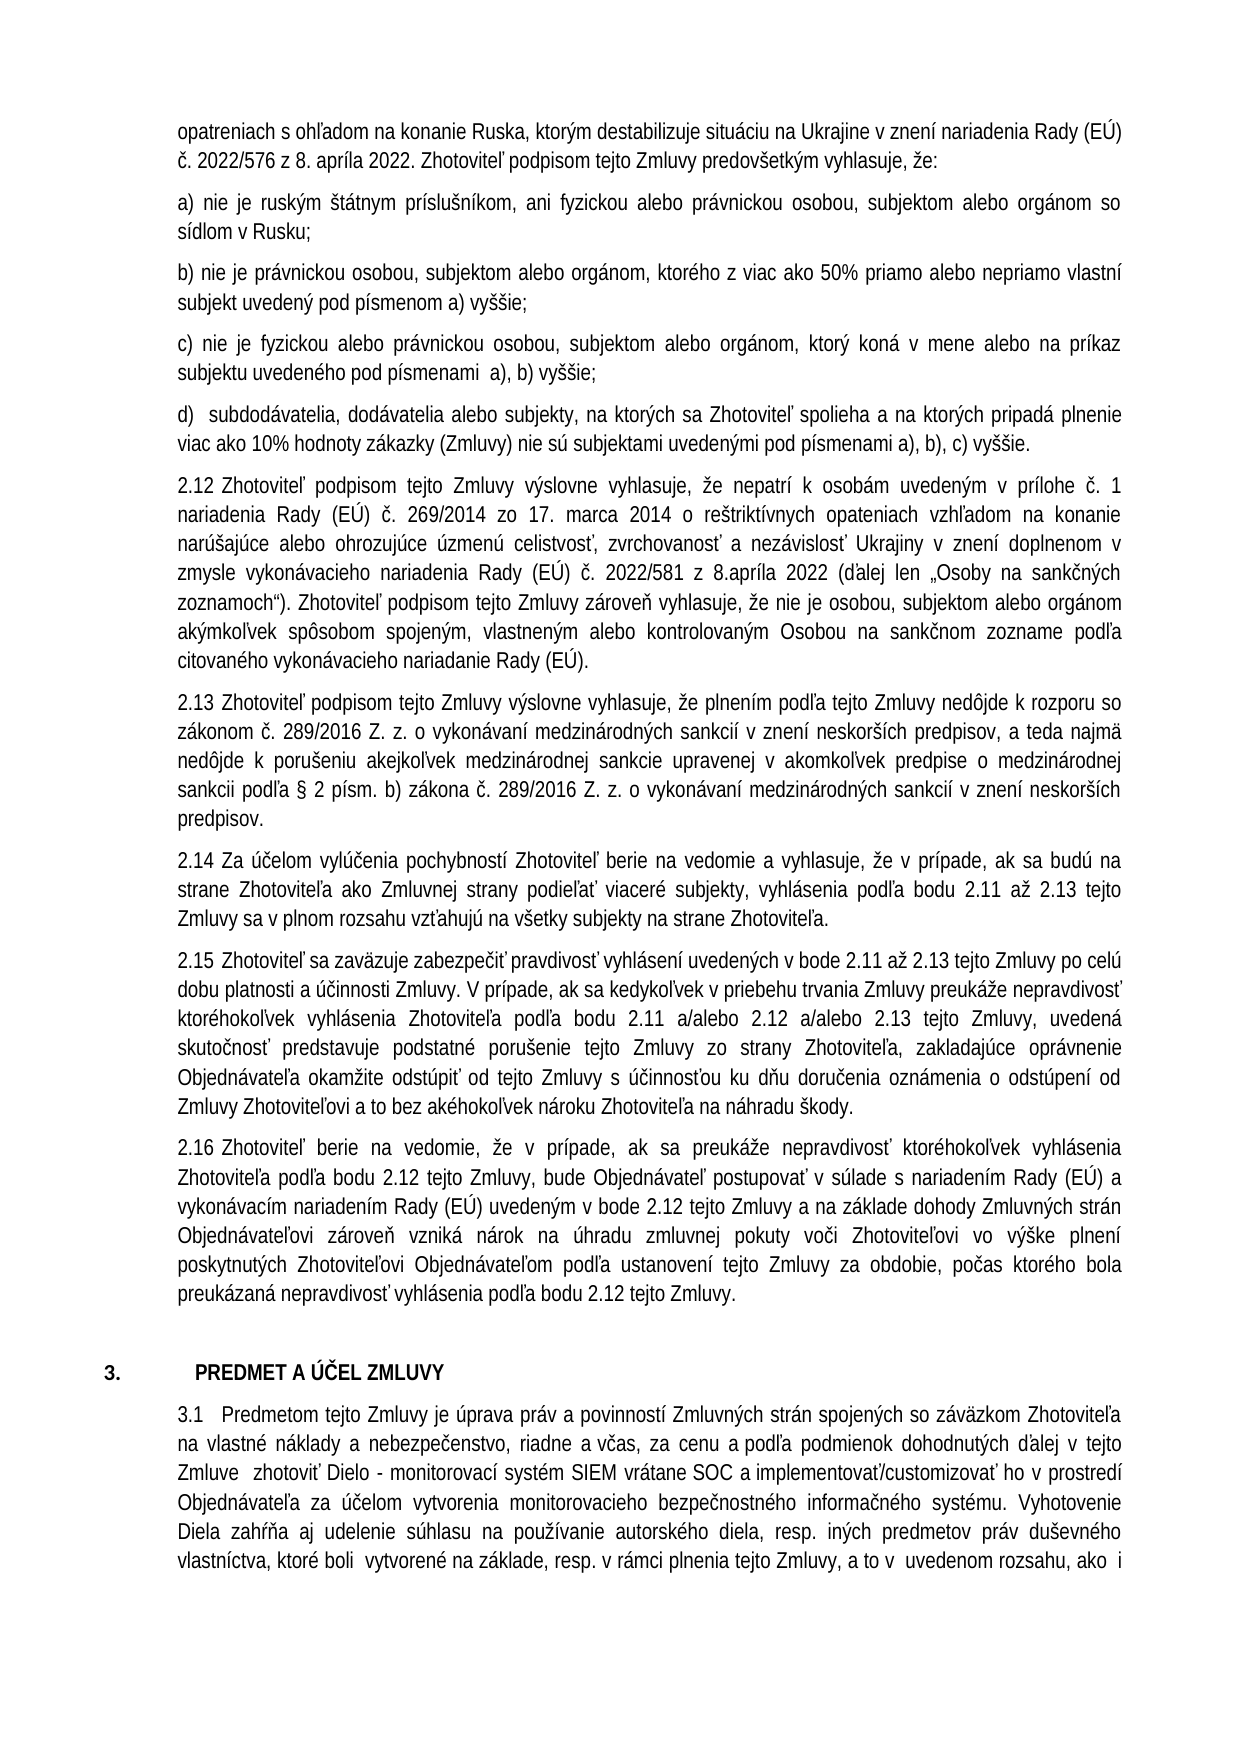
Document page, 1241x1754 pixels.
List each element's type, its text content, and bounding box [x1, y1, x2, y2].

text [177, 115, 1122, 173]
list 2.14 Za účelom vylúčenia pochybností Zhotoviteľ berie na vedomie a vyhlasuje, že v prípade, ak sa budú na strane Zhotoviteľa ako Zmluvnej strany podieľať viaceré subjekty, vyhlásenia podľa bodu 2.11 až 2.13 tejto Zmluvy sa v plnom rozsahu vzťahujú na všetky subjekty na strane Zhotoviteľa. [177, 844, 1122, 932]
text PREDMET A ÚČEL ZMLUVY [103, 1357, 1122, 1386]
list d) subdodávatelia, dodávatelia alebo subjekty, na ktorých sa Zhotoviteľ spolieha a na ktorých pripadá plnenie viac ako 10% hodnoty zákazky (Zmluvy) nie sú subjektami uvedenými pod písmenami a), b), c) vyššie. [177, 398, 1122, 457]
list 2.13 Zhotoviteľ podpisom tejto Zmluvy výslovne vyhlasuje, že plnením podľa tejto Zmluvy nedôjde k rozporu so zákonom č. 289/2016 Z. z. o vykonávaní medzinárodných sankcií v znení neskorších predpisov, a teda najmä nedôjde k porušeniu akejkoľvek medzinárodnej sankcie upravenej v akomkoľvek predpise o medzinárodnej sankcii podľa § 2 písm. b) zákona č. 289/2016 Z. z. o vykonávaní medzinárodných sankcií v znení neskorších predpisov. [177, 686, 1122, 832]
list a) nie je ruským štátnym príslušníkom, ani fyzickou alebo právnickou osobou, subjektom alebo orgánom so sídlom v Rusku; [177, 186, 1122, 244]
list b) nie je právnickou osobou, subjektom alebo orgánom, ktorého z viac ako 50% priamo alebo nepriamo vlastní subjekt uvedený pod písmenom a) vyššie; [177, 257, 1122, 315]
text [177, 1398, 1122, 1573]
list c) nie je fyzickou alebo právnickou osobou, subjektom alebo orgánom, ktorý koná v mene alebo na príkaz subjektu uvedeného pod písmenami a), b) vyššie; [177, 327, 1122, 386]
list 2.16 Zhotoviteľ berie na vedomie, že v prípade, ak sa preukáže nepravdivosť ktoréhokoľvek vyhlásenia Zhotoviteľa podľa bodu 2.12 tejto Zmluvy, bude Objednávateľ postupovať v súlade s nariadením Rady (EÚ) a vykonávacím nariadením Rady (EÚ) uvedeným v bode 2.12 tejto Zmluvy a na základe dohody Zmluvných strán Objednávateľovi zároveň vzniká nárok na úhradu zmluvnej pokuty voči Zhotoviteľovi vo výške plnení poskytnutých Zhotoviteľovi Objednávateľom podľa ustanovení tejto Zmluvy za obdobie, počas ktorého bola preukázaná nepravdivosť vyhlásenia podľa bodu 2.12 tejto Zmluvy. [177, 1132, 1122, 1307]
list 2.12 Zhotoviteľ podpisom tejto Zmluvy výslovne vyhlasuje, že nepatrí k osobám uvedeným v prílohe č. 1 nariadenia Rady (EÚ) č. 269/2014 zo 17. marca 2014 o reštriktívnych opateniach vzhľadom na konanie narúšajúce alebo ohrozujúce úzmenú celistvosť, zvrchovanosť a nezávislosť Ukrajiny v znení doplnenom v zmysle vykonávacieho nariadenia Rady (EÚ) č. 2022/581 z 8.apríla 2022 (ďalej len „Osoby na sankčných zoznamoch“). Zhotoviteľ podpisom tejto Zmluvy zároveň vyhlasuje, že nie je osobou, subjektom alebo orgánom akýmkoľvek spôsobom spojeným, vlastneným alebo kontrolovaným Osobou na sankčnom zozname podľa citovaného vykonávacieho nariadanie Rady (EÚ). [177, 469, 1122, 673]
list 2.15 Zhotoviteľ sa zaväzuje zabezpečiť pravdivosť vyhlásení uvedených v bode 2.11 až 2.13 tejto Zmluvy po celú dobu platnosti a účinnosti Zmluvy. V prípade, ak sa kedykoľvek v priebehu trvania Zmluvy preukáže nepravdivosť ktoréhokoľvek vyhlásenia Zhotoviteľa podľa bodu 2.11 a/alebo 2.12 a/alebo 2.13 tejto Zmluvy, uvedená skutočnosť predstavuje podstatné porušenie tejto Zmluvy zo strany Zhotoviteľa, zakladajúce oprávnenie Objednávateľa okamžite odstúpiť od tejto Zmluvy s účinnosťou ku dňu doručenia oznámenia o odstúpení od Zmluvy Zhotoviteľovi a to bez akéhokoľvek nároku Zhotoviteľa na náhradu škody. [177, 944, 1122, 1119]
